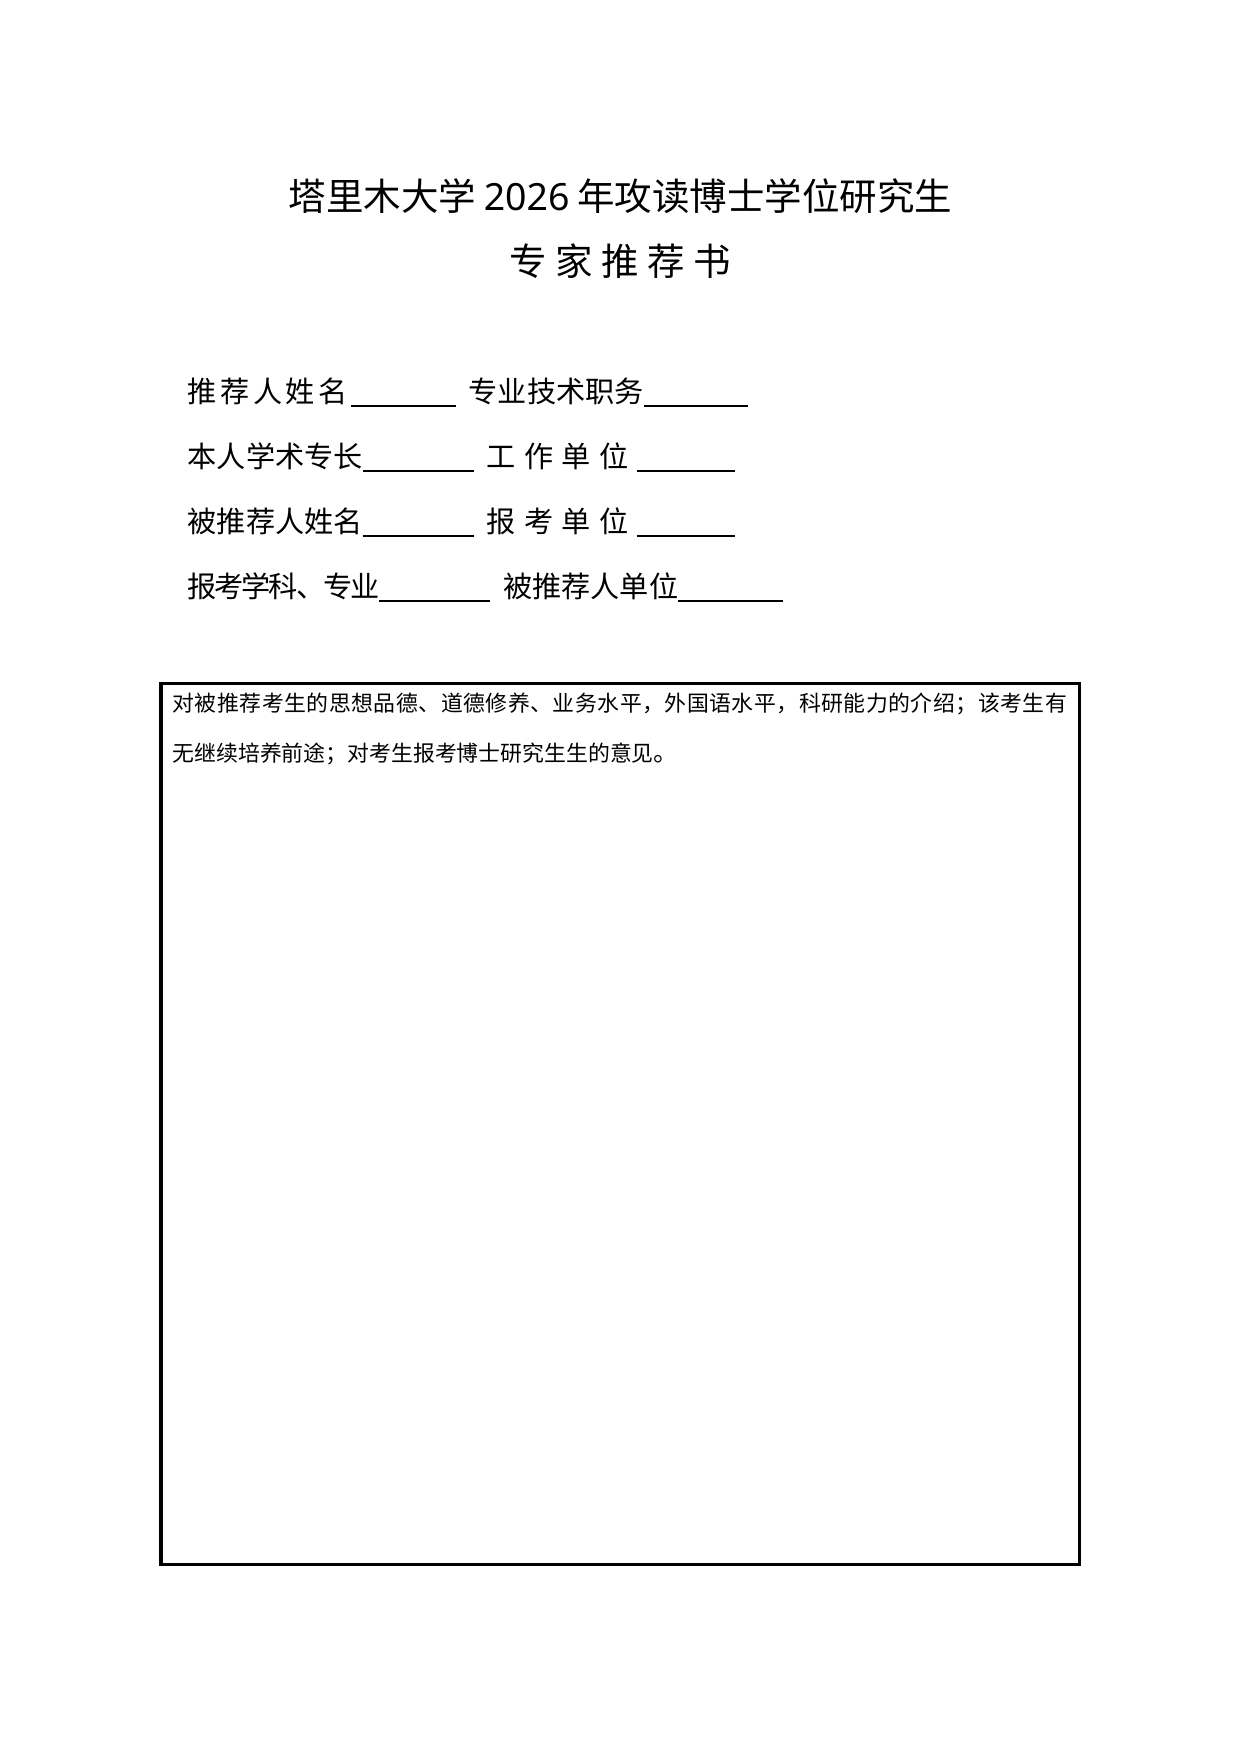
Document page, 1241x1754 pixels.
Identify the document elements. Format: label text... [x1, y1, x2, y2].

text 专 家 推 荐 书 [187, 227, 1053, 292]
text 报考学科、专业 被推荐人单位 [187, 552, 1053, 617]
text 塔里木大学2026年攻读博士学位研究生 [187, 162, 1053, 227]
text 本人学术专长 工作单位 [187, 422, 1053, 487]
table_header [163, 685, 1078, 1563]
text 被推荐人姓名 报考单位 [187, 487, 1053, 552]
text 推荐人姓名 专业技术职务 [187, 357, 1053, 422]
